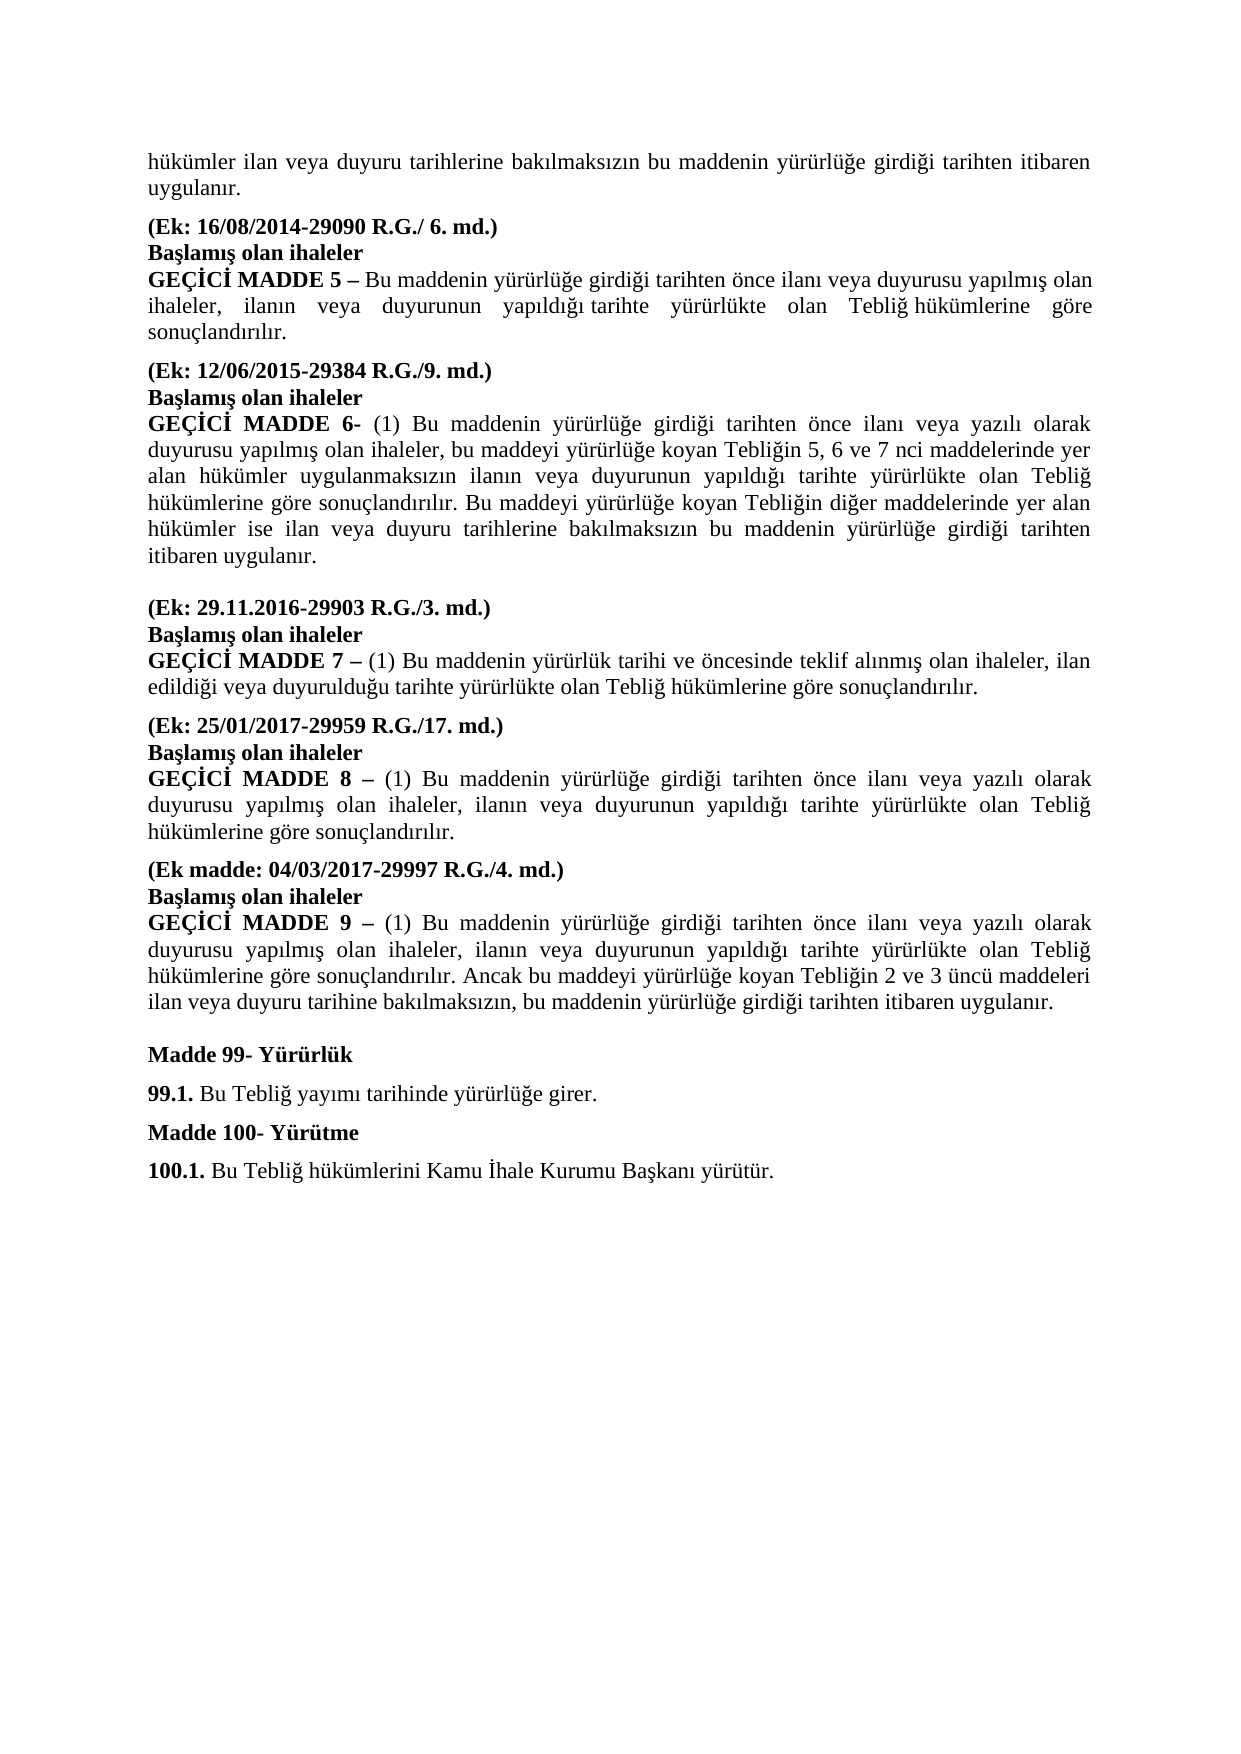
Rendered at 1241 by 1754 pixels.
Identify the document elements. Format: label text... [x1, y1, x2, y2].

text Başlamış olan ihaleler [148, 621, 1092, 647]
text (Ek: 12/06/2015-29384 R.G./9. md.) [148, 357, 1092, 383]
text Madde 100- Yürütme [148, 1119, 1092, 1145]
text Başlamış olan ihaleler [148, 383, 1092, 410]
text GEÇİCİ MADDE 8 – (1) Bu maddenin yürürlüğe girdiği tarihten önce ilanı veya yazılı olarak duyurusu yapılmış olan ihaleler, ilanın veya duyurunun yapıldığı tarihte yürürlükte olan Tebliğ hükümlerine göre sonuçlandırılır. [148, 765, 1092, 844]
text GEÇİCİ MADDE 9 – (1) Bu maddenin yürürlüğe girdiği tarihten önce ilanı veya yazılı olarak duyurusu yapılmış olan ihaleler, ilanın veya duyurunun yapıldığı tarihte yürürlükte olan Tebliğ hükümlerine göre sonuçlandırılır. Ancak bu maddeyi yürürlüğe koyan Tebliğin 2 ve 3 üncü maddeleri ilan veya duyuru tarihine bakılmaksızın, bu maddenin yürürlüğe girdiği tarihten itibaren uygulanır. [148, 909, 1092, 1015]
text (Ek madde: 04/03/2017-29997 R.G./4. md.) [148, 857, 1092, 883]
text (Ek: 16/08/2014-29090 R.G./ 6. md.) [148, 213, 1092, 239]
text GEÇİCİ MADDE 5 – Bu maddenin yürürlüğe girdiği tarihten önce ilanı veya duyurusu yapılmış olan ihaleler, ilanın veya duyurunun yapıldığı tarihte yürürlükte olan Tebliğ hükümlerine göre sonuçlandırılır. [148, 266, 1092, 345]
text Başlamış olan ihaleler [148, 883, 1092, 909]
text (Ek: 29.11.2016-29903 R.G./3. md.) [148, 594, 1092, 621]
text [148, 148, 1092, 200]
text GEÇİCİ MADDE 7 – (1) Bu maddenin yürürlük tarihi ve öncesinde teklif alınmış olan ihaleler, ilan edildiği veya duyurulduğu tarihte yürürlükte olan Tebliğ hükümlerine göre sonuçlandırılır. [148, 647, 1092, 700]
text (Ek: 25/01/2017-29959 R.G./17. md.) [148, 712, 1092, 739]
text Başlamış olan ihaleler [148, 239, 1092, 266]
text GEÇİCİ MADDE 6- (1) Bu maddenin yürürlüğe girdiği tarihten önce ilanı veya yazılı olarak duyurusu yapılmış olan ihaleler, bu maddeyi yürürlüğe koyan Tebliğin 5, 6 ve 7 nci maddelerinde yer alan hükümler uygulanmaksızın ilanın veya duyurunun yapıldığı tarihte yürürlükte olan Tebliğ hükümlerine göre sonuçlandırılır. Bu maddeyi yürürlüğe koyan Tebliğin diğer maddelerinde yer alan hükümler ise ilan veya duyuru tarihlerine bakılmaksızın bu maddenin yürürlüğe girdiği tarihten itibaren uygulanır. [148, 410, 1092, 568]
text Başlamış olan ihaleler [148, 739, 1092, 765]
text 100.1. Bu Tebliğ hükümlerini Kamu İhale Kurumu Başkanı yürütür. [148, 1158, 1092, 1184]
text Madde 99- Yürürlük [148, 1041, 1092, 1067]
text 99.1. Bu Tebliğ yayımı tarihinde yürürlüğe girer. [148, 1080, 1092, 1106]
